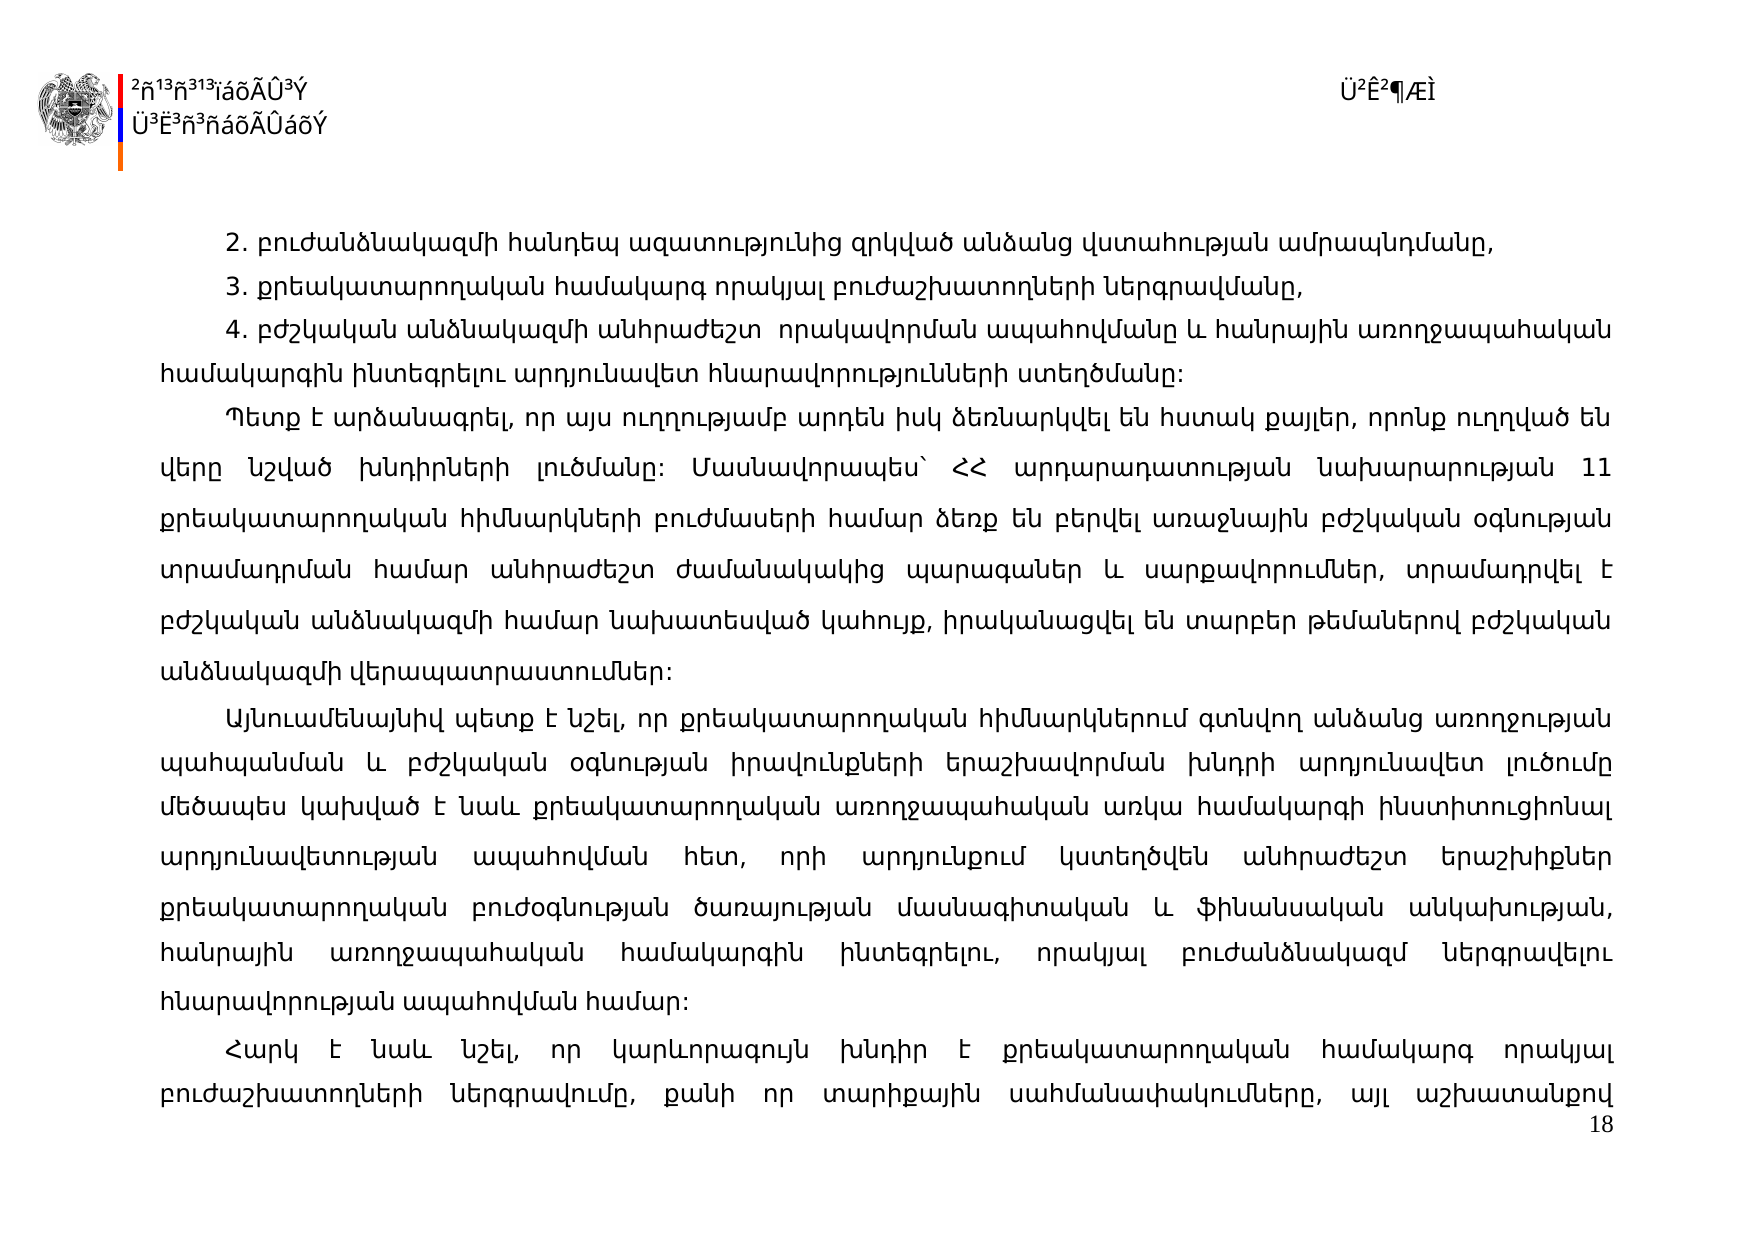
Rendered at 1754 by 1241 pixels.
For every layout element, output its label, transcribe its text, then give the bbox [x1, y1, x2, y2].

list Այնուամենայնիվ պետք է նշել, որ քրեակատարողական հիմնարկներում գտնվող անձանց առողջության պահպանման և բժշկական օգնության իրավունքների երաշխավորման խնդրի արդյունավետ լուծումը մեծապես կախված է նաև քրեակատարողական առողջապահական առկա համակարգի ինստիտուցիոնալ արդյունավետության ապահովման հետ, որի արդյունքում կստեղծվեն անհրաժեշտ երաշխիքներ քրեակատարողական բուժօգնության ծառայության մասնագիտական և ֆինանսական անկախության, հանրային առողջապահական համակարգին ինտեգրելու, որակյալ բուժանձնակազմ ներգրավելու հնարավորության ապահովման համար: [159, 704, 1613, 1018]
text Պետք է արձանագրել, որ այս ուղղությամբ արդեն իսկ ձեռնարկվել են հստակ քայլեր, որոնք ուղղված են վերը նշված խնդիրների լուծմանը: Մասնավորապես՝ ՀՀ արդարադատության նախարարության 11 քրեակատարողական հիմնարկների բուժմասերի համար ձեռք են բերվել առաջնային բժշկական օգնության տրամադրման համար անհրաժեշտ ժամանակակից պարագաներ և սարքավորումներ, տրամադրվել է բժշկական անձնակազմի համար նախատեսված կահույք, իրականացվել են տարբեր թեմաներով բժշկական անձնակազմի վերապատրաստումներ: [159, 403, 1613, 688]
text 3. քրեակատարողական համակարգ որակյալ բուժաշխատողների ներգրավմանը, [159, 272, 1613, 301]
picture [37, 72, 113, 146]
text 4. բժշկական անձնակազմի անհրաժեշտ որակավորման ապահովմանը և հանրային առողջապահական համակարգին ինտեգրելու արդյունավետ հնարավորությունների ստեղծմանը: [159, 316, 1613, 389]
text 2. բուժանձնակազմի հանդեպ ազատությունից զրկված անձանց վստահության ամրապնդմանը, [159, 228, 1613, 257]
